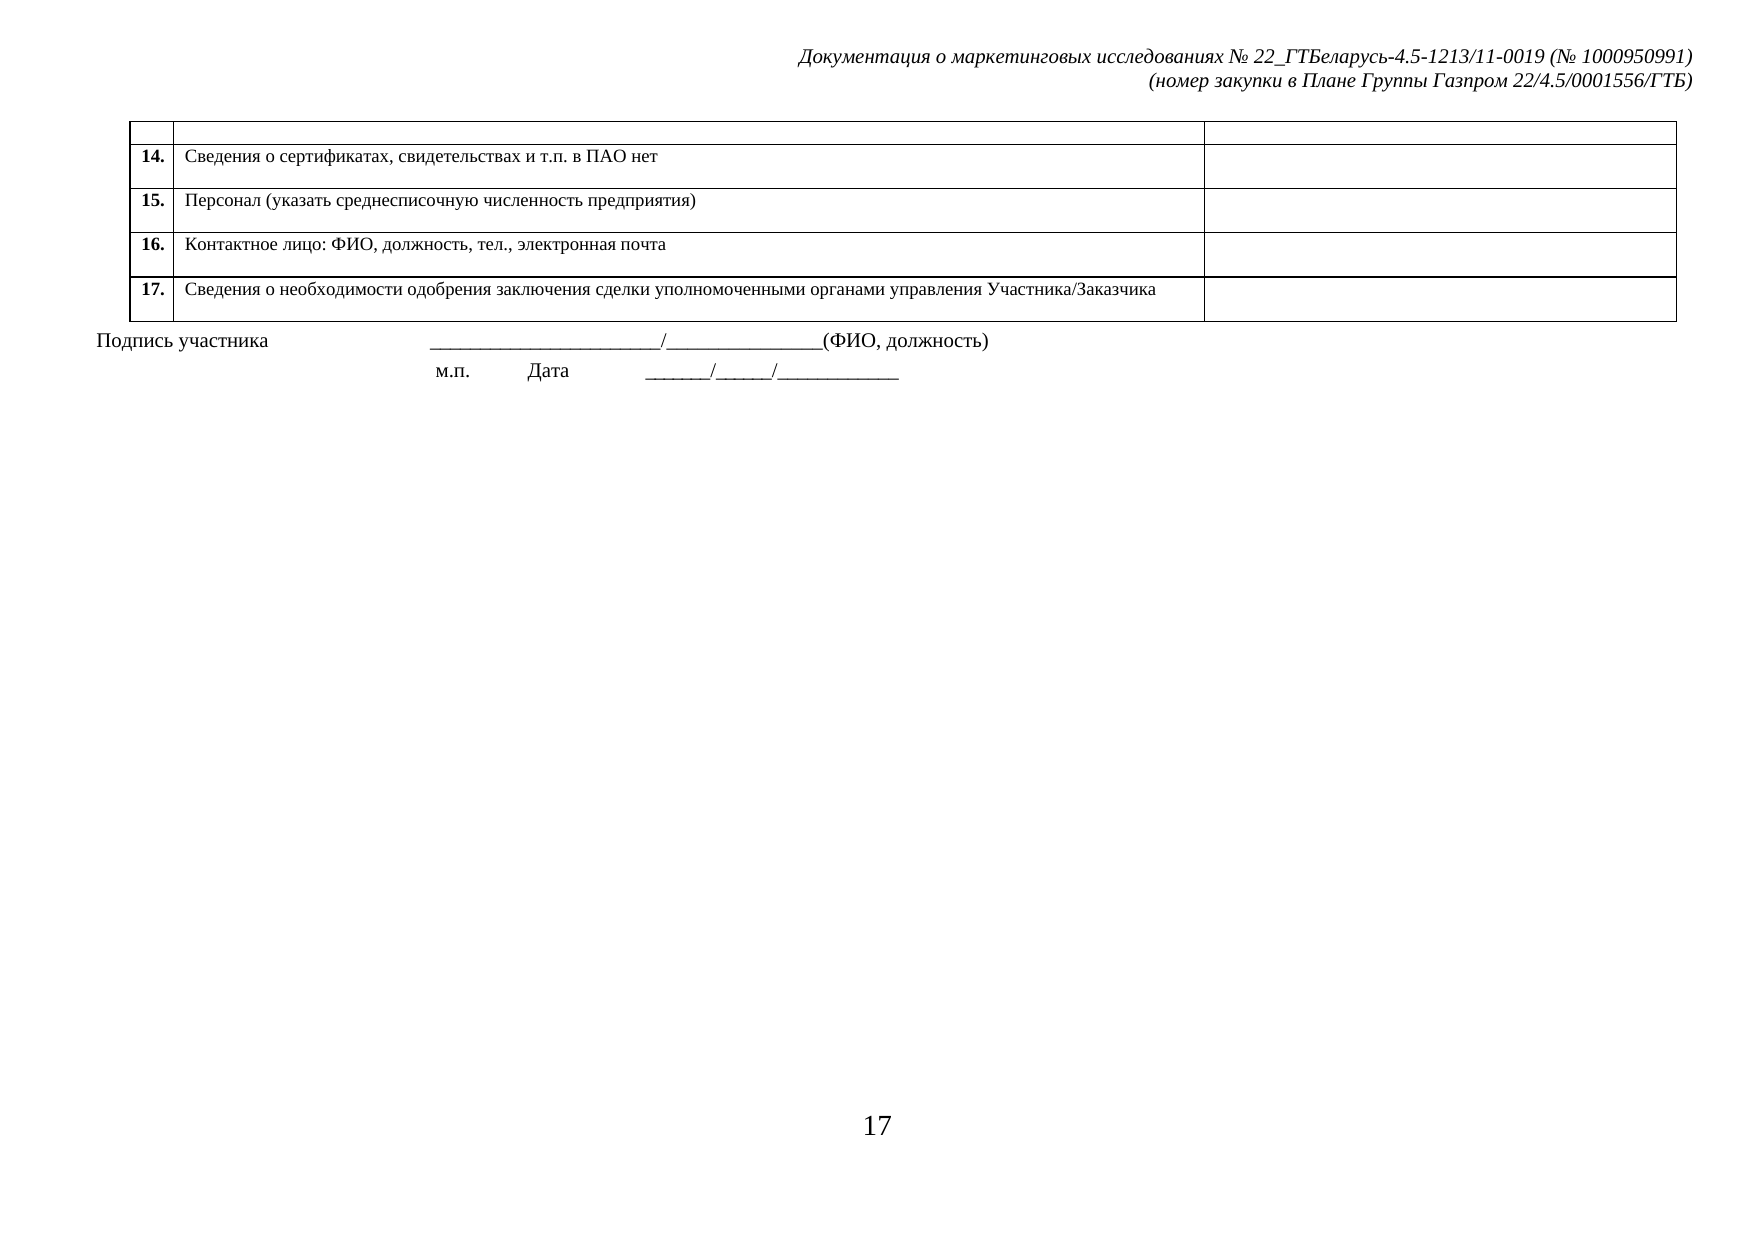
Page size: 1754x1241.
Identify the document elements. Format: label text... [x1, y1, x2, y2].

table_cell [131, 189, 173, 232]
table_cell Персонал (указать среднесписочную численность предприятия) [174, 189, 1204, 232]
table_cell [1205, 145, 1676, 188]
table_cell [1205, 233, 1676, 276]
table_cell [1205, 122, 1676, 144]
table_cell [131, 145, 173, 188]
table_cell Сведения о необходимости одобрения заключения сделки уполномоченными органами управления Участника/Заказчика [174, 278, 1204, 321]
table_cell [1205, 189, 1676, 232]
table_cell [131, 233, 173, 276]
table_cell [131, 122, 173, 144]
table_cell Сведения о сертификатах, свидетельствах и т.п. в ПАО нет [174, 145, 1204, 188]
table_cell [174, 122, 1204, 144]
table_cell [131, 278, 173, 321]
table_cell [1205, 278, 1676, 321]
table_cell Контактное лицо: ФИО, должность, тел., электронная почта [174, 233, 1204, 276]
text м.п. Дата / / [326, 358, 1695, 382]
text Подпись участника /_______________(ФИО, должность) [96, 328, 1695, 352]
